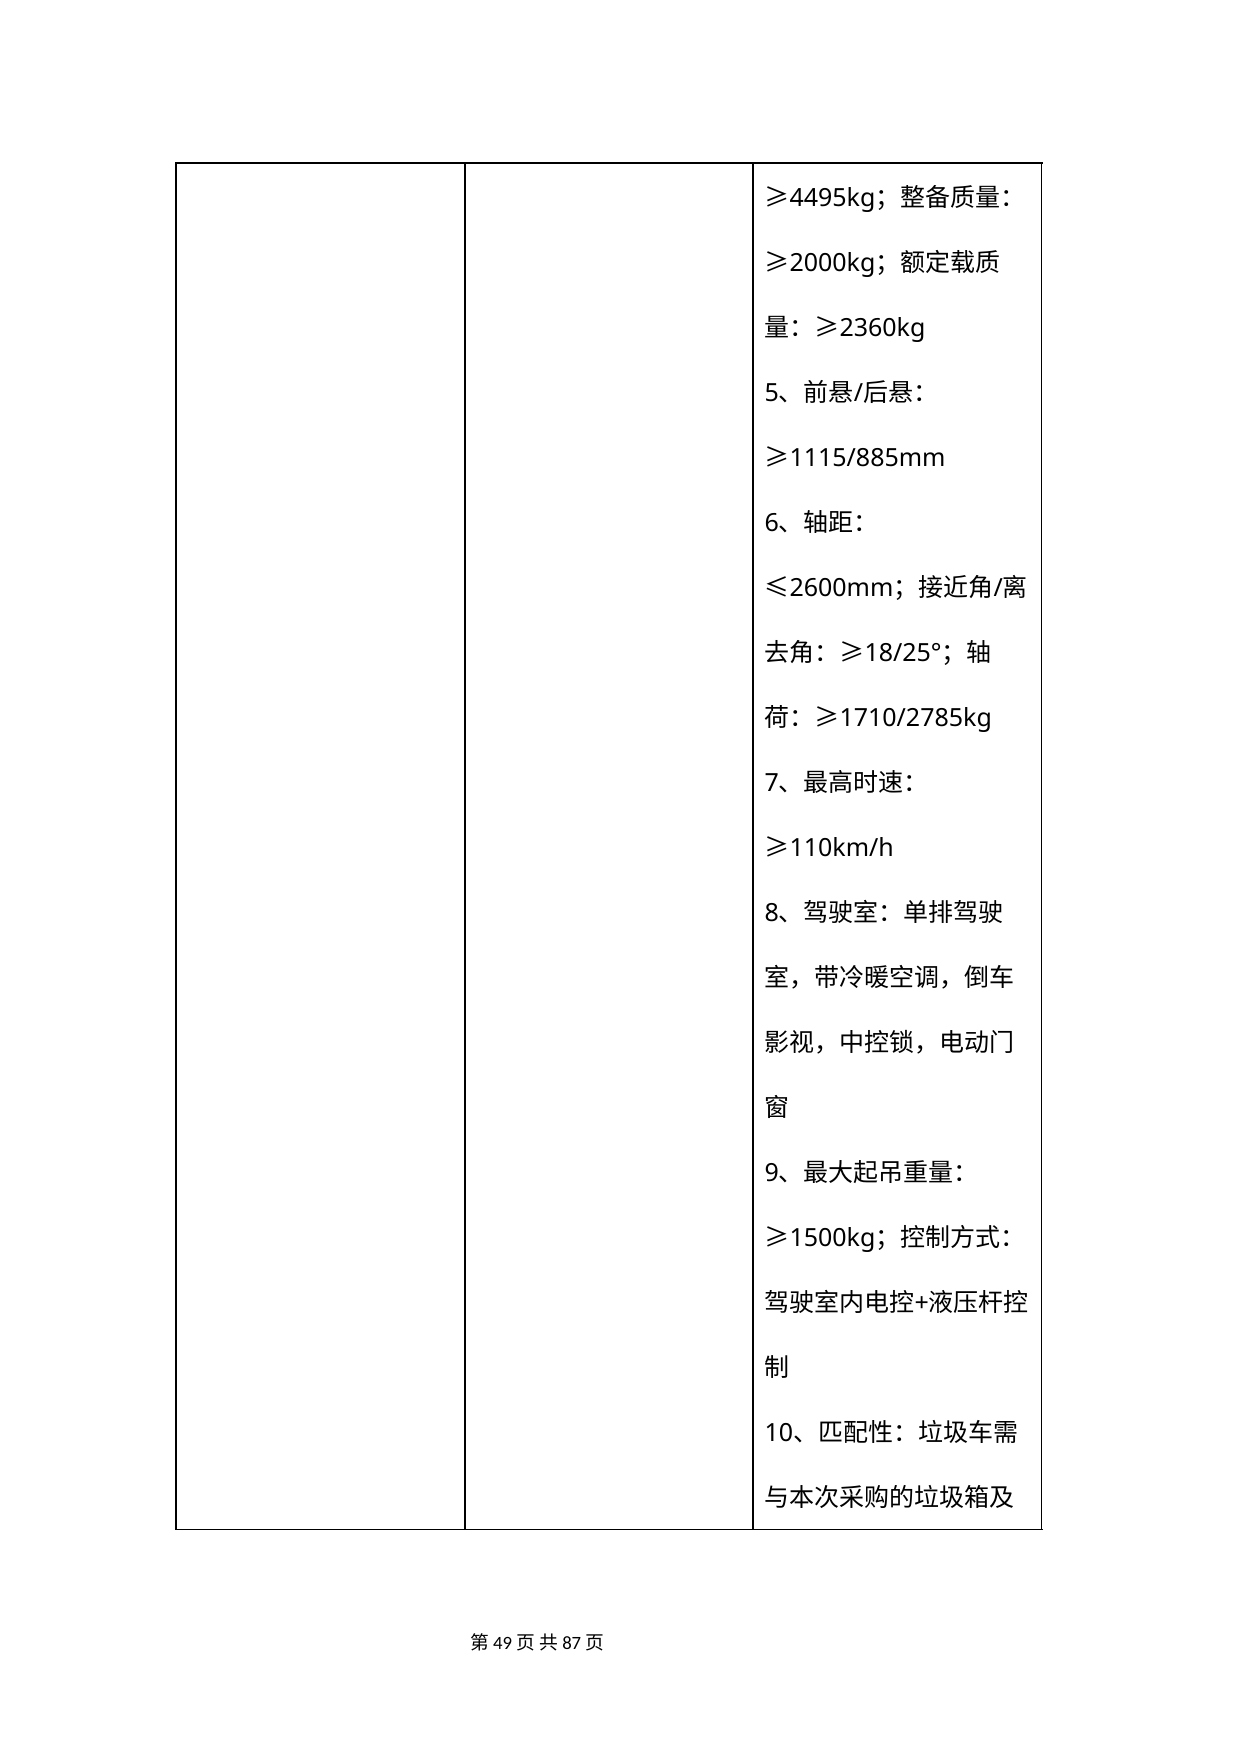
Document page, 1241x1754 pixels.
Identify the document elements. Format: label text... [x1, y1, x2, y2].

table_cell 1 [177, 164, 464, 1528]
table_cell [754, 164, 1041, 1528]
table_cell [466, 164, 752, 1528]
